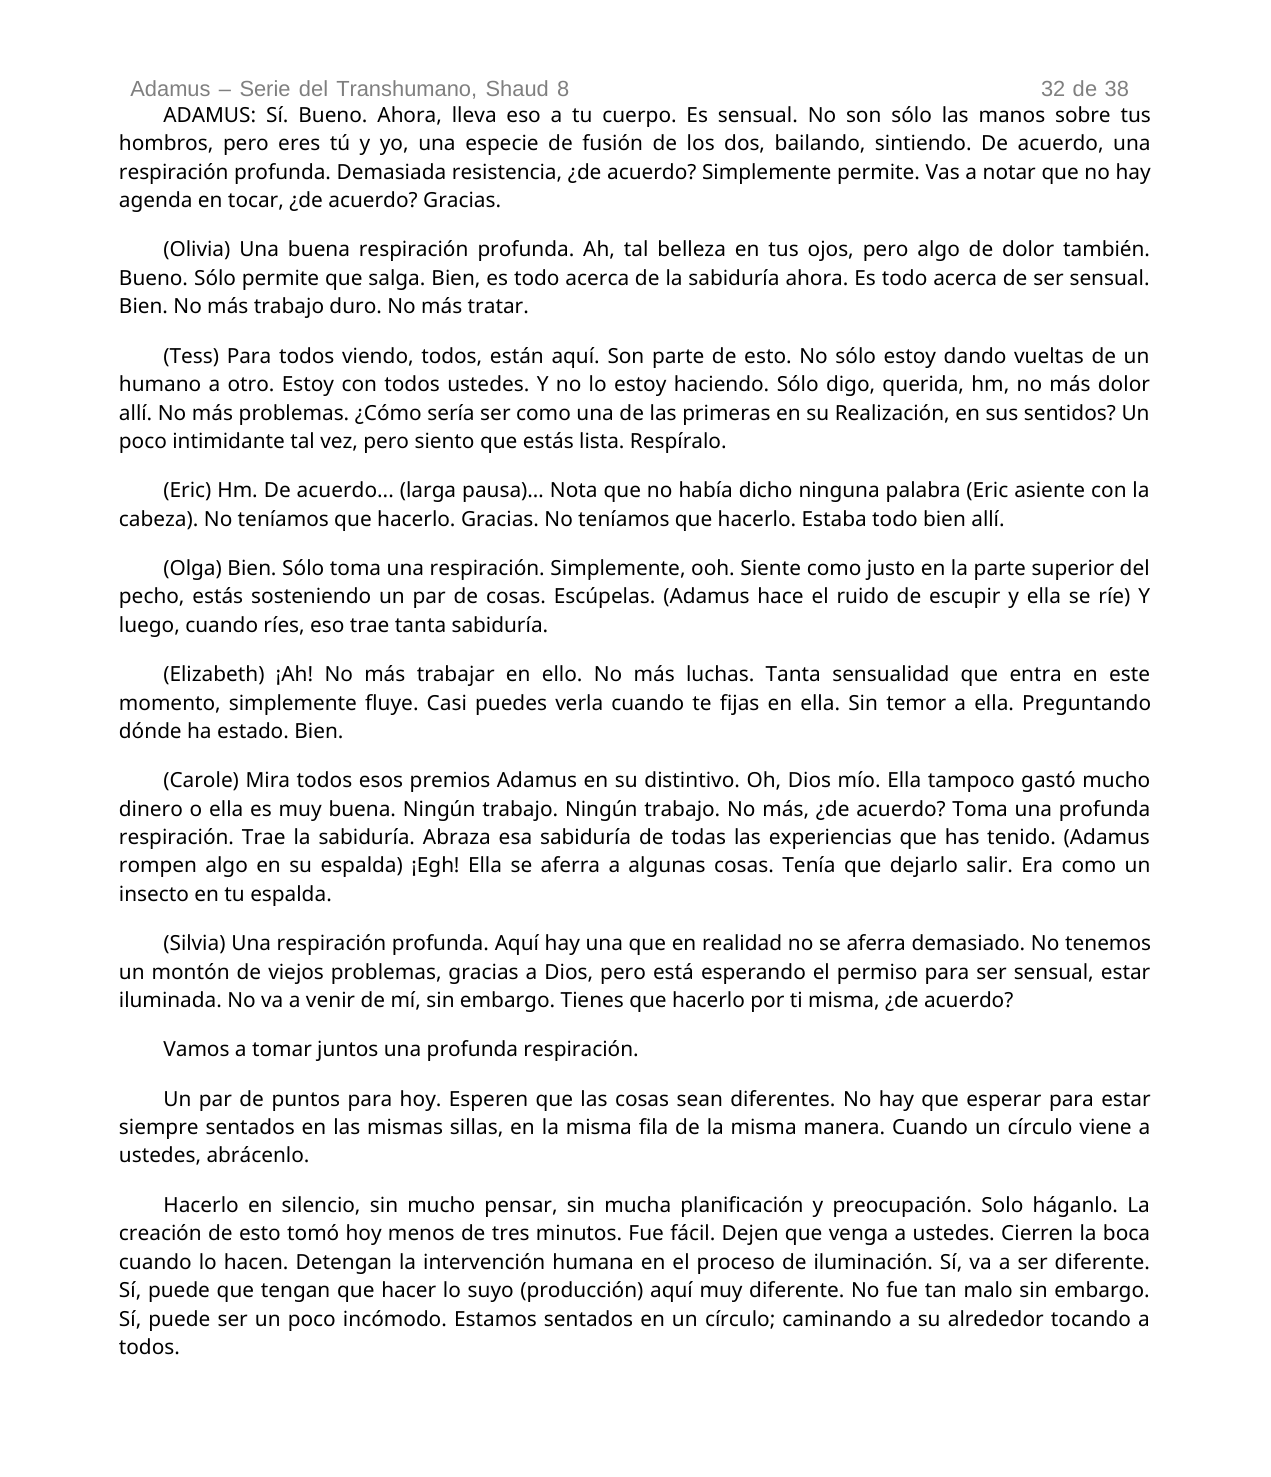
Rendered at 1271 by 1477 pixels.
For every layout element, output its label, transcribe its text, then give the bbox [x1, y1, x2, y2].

text (Olga) Bien. Sólo toma una respiración. Simplemente, ooh. Siente como justo en la parte superior del pecho, estás sosteniendo un par de cosas. Escúpelas. (Adamus hace el ruido de escupir y ella se ríe) Y luego, cuando ríes, eso trae tanta sabiduría. [119, 553, 1152, 638]
text (Tess) Para todos viendo, todos, están aquí. Son parte de esto. No sólo estoy dando vueltas de un humano a otro. Estoy con todos ustedes. Y no lo estoy haciendo. Sólo digo, querida, hm, no más dolor allí. No más problemas. ¿Cómo sería ser como una de las primeras en su Realización, en sus sentidos? Un poco intimidante tal vez, pero siento que estás lista. Respíralo. [119, 341, 1152, 454]
text Hacerlo en silencio, sin mucho pensar, sin mucha planificación y preocupación. Solo háganlo. La creación de esto tomó hoy menos de tres minutos. Fue fácil. Dejen que venga a ustedes. Cierren la boca cuando lo hacen. Detengan la intervención humana en el proceso de iluminación. Sí, va a ser diferente. Sí, puede que tengan que hacer lo suyo (producción) aquí muy diferente. No fue tan malo sin embargo. Sí, puede ser un poco incómodo. Estamos sentados en un círculo; caminando a su alrededor tocando a todos. [119, 1190, 1152, 1361]
text (Olivia) Una buena respiración profunda. Ah, tal belleza en tus ojos, pero algo de dolor también. Bueno. Sólo permite que salga. Bien, es todo acerca de la sabiduría ahora. Es todo acerca de ser sensual. Bien. No más trabajo duro. No más tratar. [119, 234, 1152, 320]
text (Elizabeth) ¡Ah! No más trabajar en ello. No más luchas. Tanta sensualidad que entra en este momento, simplemente fluye. Casi puedes verla cuando te fijas en ella. Sin temor a ella. Preguntando dónde ha estado. Bien. [119, 659, 1152, 744]
text ADAMUS: Sí. Bueno. Ahora, lleva eso a tu cuerpo. Es sensual. No son sólo las manos sobre tus hombros, pero eres tú y yo, una especie de fusión de los dos, bailando, sintiendo. De acuerdo, una respiración profunda. Demasiada resistencia, ¿de acuerdo? Simplemente permite. Vas a notar que no hay agenda en tocar, ¿de acuerdo? Gracias. [119, 100, 1152, 214]
text (Silvia) Una respiración profunda. Aquí hay una que en realidad no se aferra demasiado. No tenemos un montón de viejos problemas, gracias a Dios, pero está esperando el permiso para ser sensual, estar iluminada. No va a venir de mí, sin embargo. Tienes que hacerlo por ti misma, ¿de acuerdo? [119, 928, 1152, 1014]
text (Eric) Hm. De acuerdo... (larga pausa)… Nota que no había dicho ninguna palabra (Eric asiente con la cabeza). No teníamos que hacerlo. Gracias. No teníamos que hacerlo. Estaba todo bien allí. [119, 475, 1152, 532]
text Un par de puntos para hoy. Esperen que las cosas sean diferentes. No hay que esperar para estar siempre sentados en las mismas sillas, en la misma fila de la misma manera. Cuando un círculo viene a ustedes, abrácenlo. [119, 1084, 1152, 1169]
text (Carole) Mira todos esos premios Adamus en su distintivo. Oh, Dios mío. Ella tampoco gastó mucho dinero o ella es muy buena. Ningún trabajo. Ningún trabajo. No más, ¿de acuerdo? Toma una profunda respiración. Trae la sabiduría. Abraza esa sabiduría de todas las experiencias que has tenido. (Adamus rompen algo en su espalda) ¡Egh! Ella se aferra a algunas cosas. Tenía que dejarlo salir. Era como un insecto en tu espalda. [119, 765, 1152, 907]
text Vamos a tomar juntos una profunda respiración. [119, 1034, 1152, 1063]
